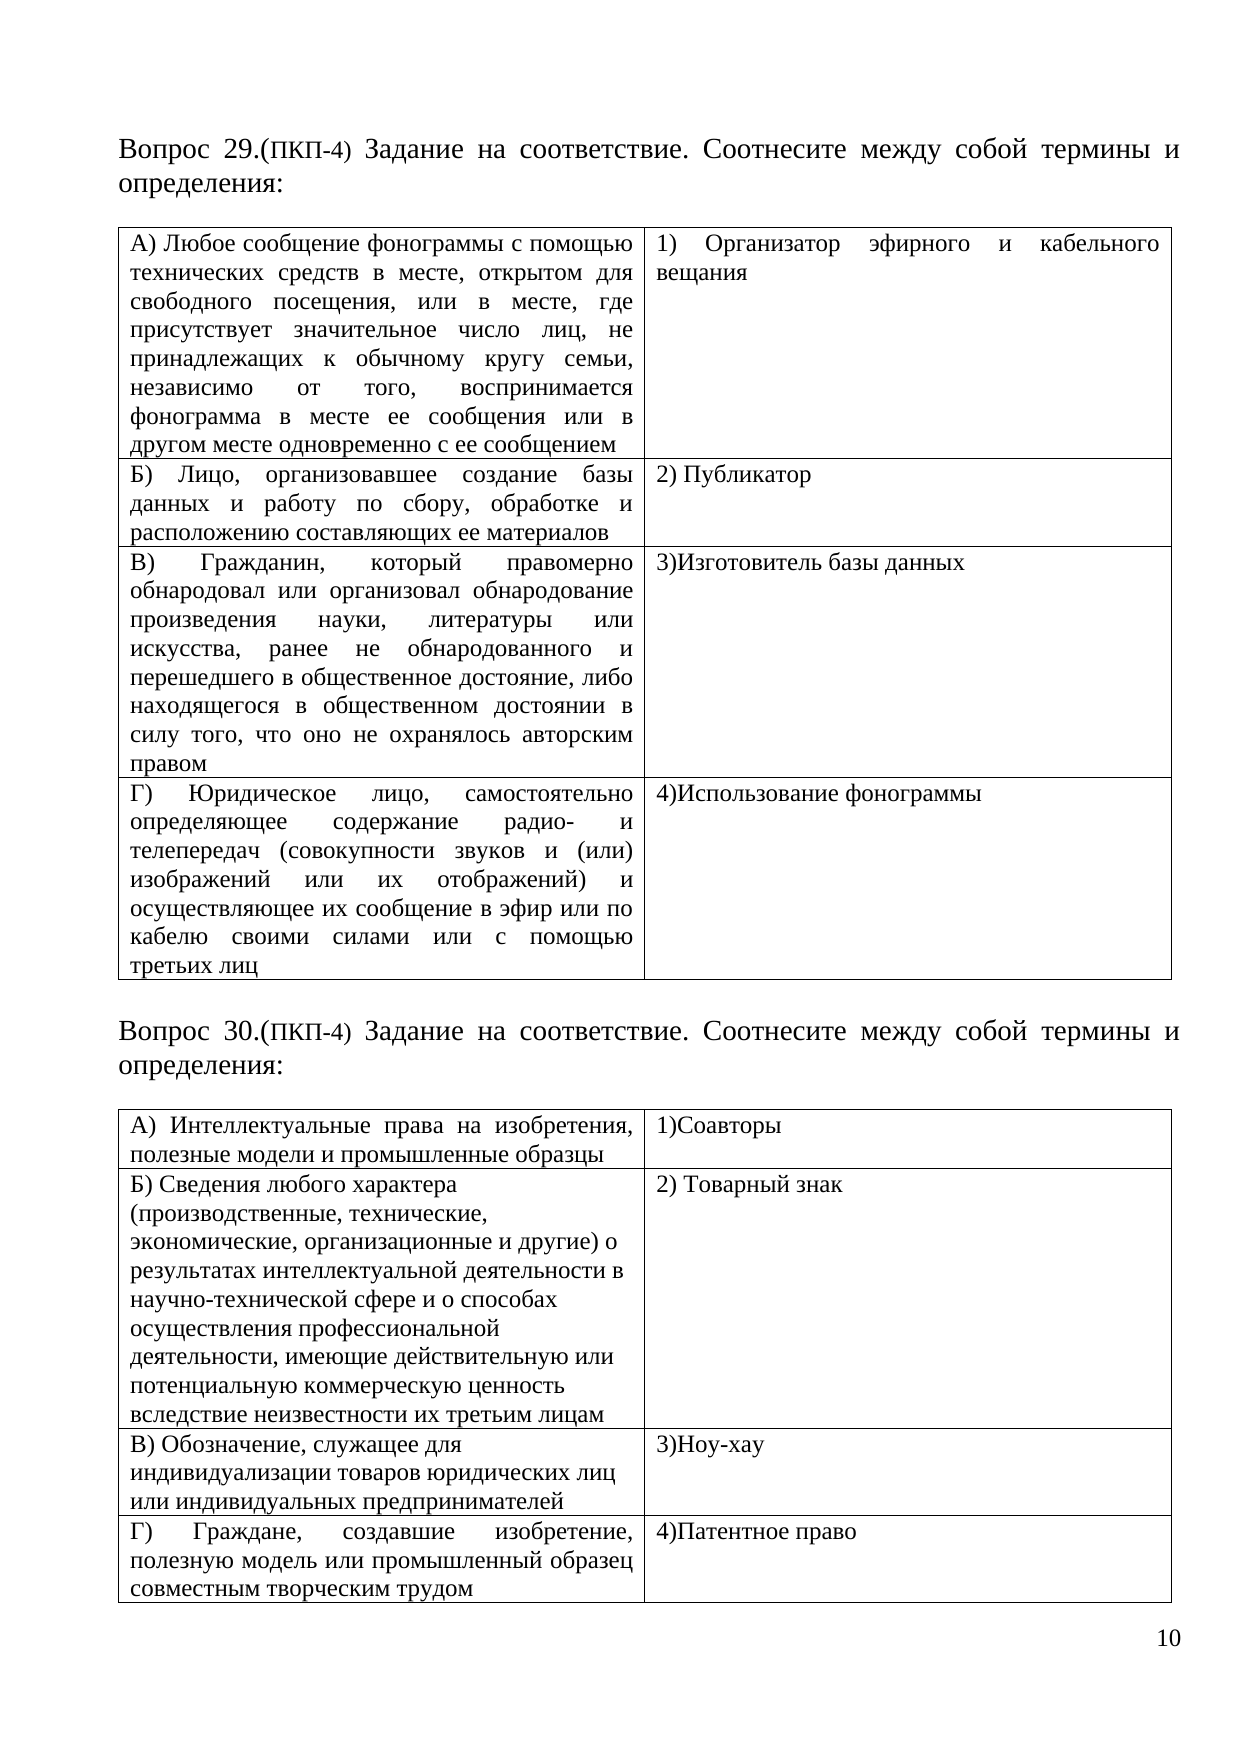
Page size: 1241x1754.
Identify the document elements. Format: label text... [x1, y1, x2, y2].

table_cell 3)Ноу-хау [645, 1429, 1171, 1515]
table_cell 3)Изготовитель базы данных [645, 547, 1171, 777]
table_cell 2) Товарный знак [645, 1169, 1171, 1428]
table_cell В) Обозначение, служащее для индивидуализации товаров юридических лиц или индивидуальных предпринимателей [119, 1429, 644, 1515]
table_header А) Интеллектуальные права на изобретения, полезные модели и промышленные образцы [119, 1110, 644, 1168]
text Вопрос 29.(ПКП-4) Задание на соответствие. Соотнесите между собой термины и определения: [118, 131, 1181, 198]
table_cell Б) Сведения любого характера (производственные, технические, экономические, организационные и другие) о результатах интеллектуальной деятельности в научно-технической сфере и о способах осуществления профессиональной деятельности, имеющие действительную или потенциальную коммерческую ценность вследствие неизвестности их третьим лицам [119, 1169, 644, 1428]
table_cell Г) Юридическое лицо, самостоятельно определяющее содержание радио- и телепередач (совокупности звуков и (или) изображений или их отображений) и осуществляющее их сообщение в эфир или по кабелю своими силами или с помощью третьих лиц [119, 778, 644, 979]
table_header А) Любое сообщение фонограммы с помощью технических средств в месте, открытом для свободного посещения, или в месте, где присутствует значительное число лиц, не принадлежащих к обычному кругу семьи, независимо от того, воспринимается фонограмма в месте ее сообщения или в другом месте одновременно с ее сообщением [119, 228, 644, 458]
table_header 1)Соавторы [645, 1110, 1171, 1168]
table_cell Б) Лицо, организовавшее создание базы данных и работу по сбору, обработке и расположению составляющих ее материалов [119, 459, 644, 546]
table_cell Г) Граждане, создавшие изобретение, полезную модель или промышленный образец совместным творческим трудом [119, 1516, 644, 1602]
table_cell 2) Публикатор [645, 459, 1171, 546]
table_header 1) Организатор эфирного и кабельного вещания [645, 228, 1171, 458]
text Вопрос 30.(ПКП-4) Задание на соответствие. Соотнесите между собой термины и определения: [118, 1013, 1181, 1081]
table_cell 4)Использование фонограммы [645, 778, 1171, 979]
table_cell В) Гражданин, который правомерно обнародовал или организовал обнародование произведения науки, литературы или искусства, ранее не обнародованного и перешедшего в общественное достояние, либо находящегося в общественном достоянии в силу того, что оно не охранялось авторским правом [119, 547, 644, 777]
table_cell 4)Патентное право [645, 1516, 1171, 1602]
